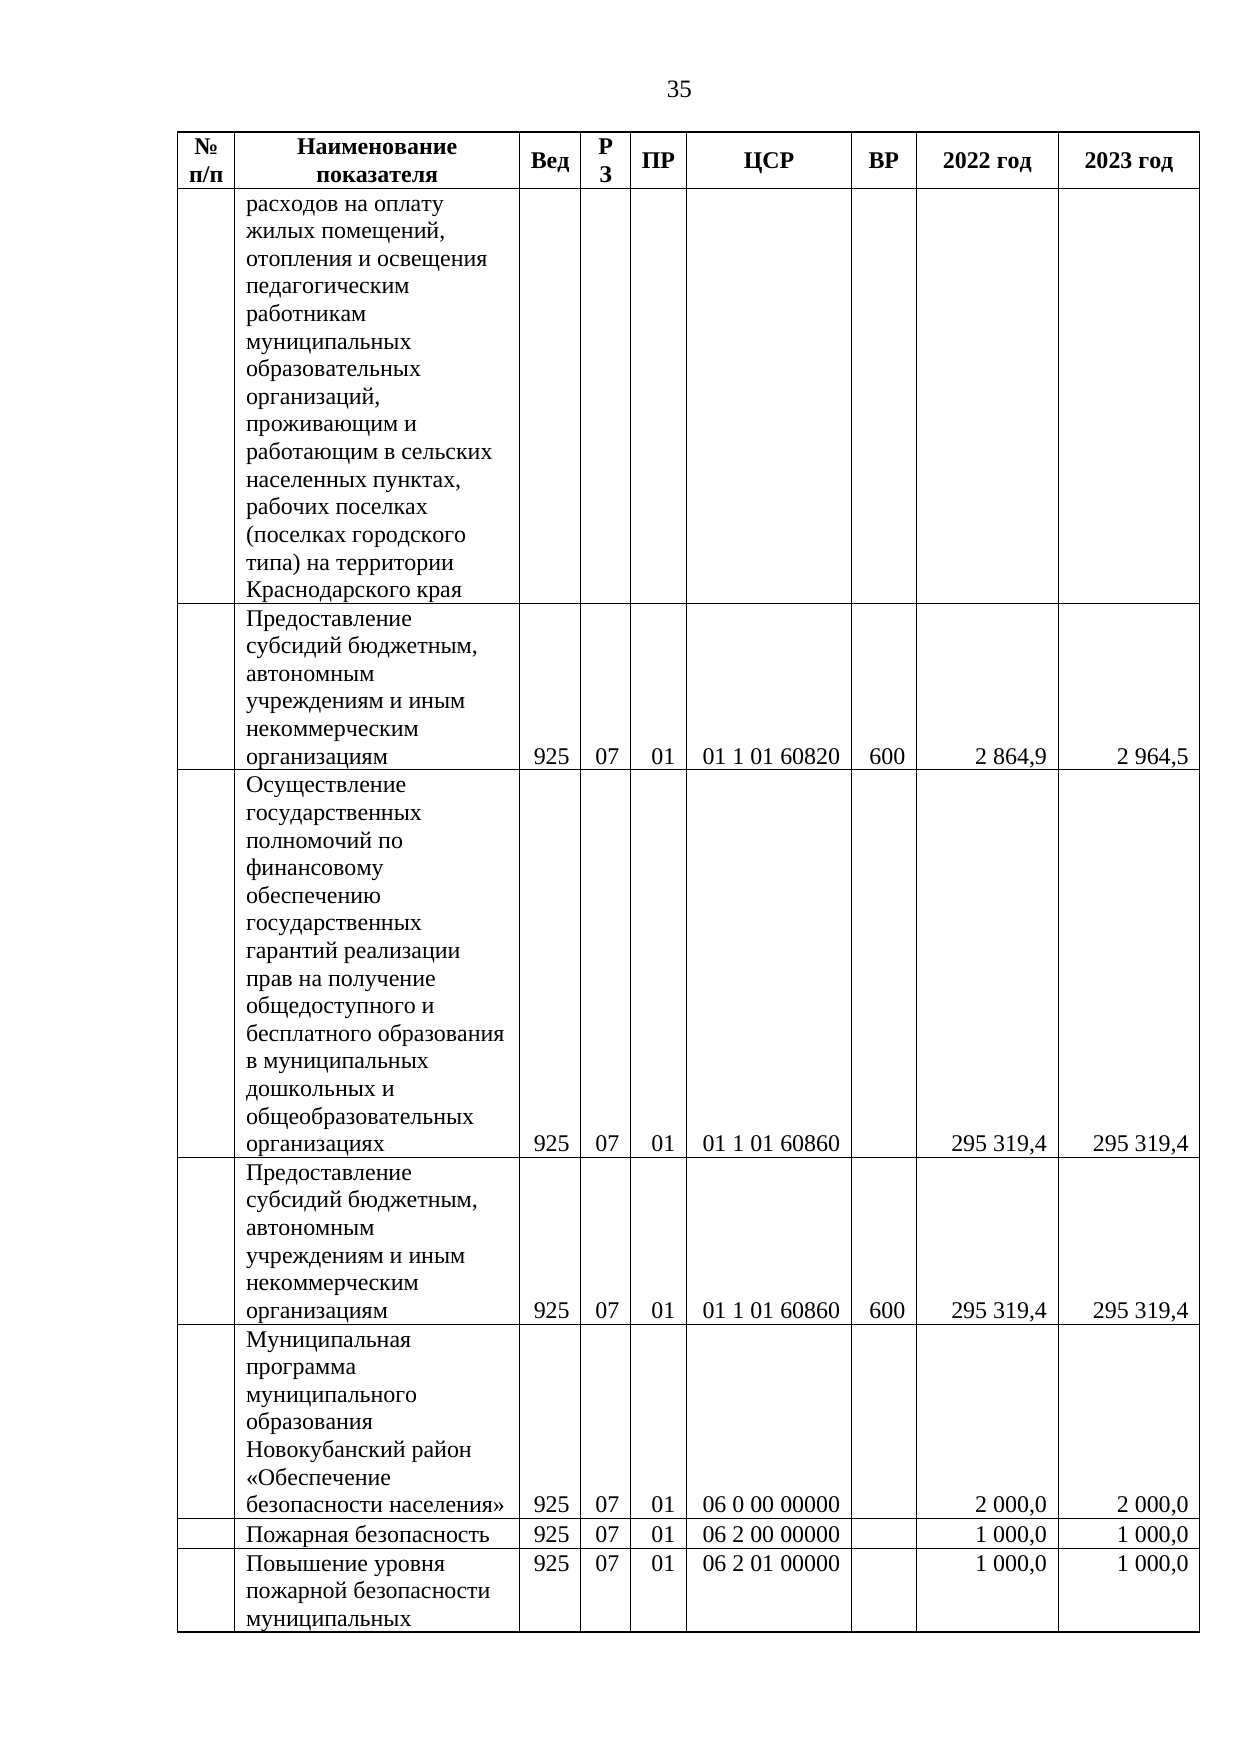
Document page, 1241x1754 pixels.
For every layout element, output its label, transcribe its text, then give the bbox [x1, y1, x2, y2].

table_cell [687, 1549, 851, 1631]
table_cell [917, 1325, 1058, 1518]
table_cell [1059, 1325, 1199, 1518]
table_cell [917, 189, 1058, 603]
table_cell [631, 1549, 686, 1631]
table_header РЗ [581, 133, 630, 188]
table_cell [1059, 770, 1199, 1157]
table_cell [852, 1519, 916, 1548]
table_header 2022 год [917, 133, 1058, 188]
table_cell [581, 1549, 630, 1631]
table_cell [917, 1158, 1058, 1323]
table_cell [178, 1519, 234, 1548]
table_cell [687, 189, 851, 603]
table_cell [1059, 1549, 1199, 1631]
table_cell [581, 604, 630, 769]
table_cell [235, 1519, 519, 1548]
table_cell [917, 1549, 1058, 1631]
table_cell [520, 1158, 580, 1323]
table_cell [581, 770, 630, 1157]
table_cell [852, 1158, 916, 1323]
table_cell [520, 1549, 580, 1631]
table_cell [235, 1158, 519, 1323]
table_header ЦСР [687, 133, 851, 188]
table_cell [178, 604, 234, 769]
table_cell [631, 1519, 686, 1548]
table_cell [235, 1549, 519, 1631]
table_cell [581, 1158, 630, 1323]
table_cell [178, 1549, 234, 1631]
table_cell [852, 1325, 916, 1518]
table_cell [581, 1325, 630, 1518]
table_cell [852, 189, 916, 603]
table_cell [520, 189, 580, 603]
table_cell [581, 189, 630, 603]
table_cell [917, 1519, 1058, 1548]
table_header ПР [631, 133, 686, 188]
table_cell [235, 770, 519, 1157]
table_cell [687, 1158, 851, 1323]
table_header 2023 год [1059, 133, 1199, 188]
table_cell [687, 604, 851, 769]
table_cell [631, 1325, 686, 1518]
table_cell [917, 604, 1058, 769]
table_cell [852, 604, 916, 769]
table_header ВР [852, 133, 916, 188]
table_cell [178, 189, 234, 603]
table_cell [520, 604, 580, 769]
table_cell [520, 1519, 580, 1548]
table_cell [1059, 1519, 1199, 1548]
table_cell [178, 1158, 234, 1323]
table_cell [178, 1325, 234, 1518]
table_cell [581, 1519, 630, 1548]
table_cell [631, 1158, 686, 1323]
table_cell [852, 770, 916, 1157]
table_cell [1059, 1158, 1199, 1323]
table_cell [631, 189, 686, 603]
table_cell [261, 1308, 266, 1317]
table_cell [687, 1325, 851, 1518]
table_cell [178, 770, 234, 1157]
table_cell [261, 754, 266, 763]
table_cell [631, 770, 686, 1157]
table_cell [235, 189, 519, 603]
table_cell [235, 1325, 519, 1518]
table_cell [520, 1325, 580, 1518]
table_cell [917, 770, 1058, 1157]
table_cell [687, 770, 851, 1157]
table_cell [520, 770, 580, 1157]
table_header Вед [520, 133, 580, 188]
table_header № п/п [178, 133, 234, 188]
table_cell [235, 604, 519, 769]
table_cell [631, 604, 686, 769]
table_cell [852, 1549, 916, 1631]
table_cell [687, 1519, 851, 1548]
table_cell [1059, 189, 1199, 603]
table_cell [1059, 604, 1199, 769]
table_header Наименование показателя [235, 133, 519, 188]
